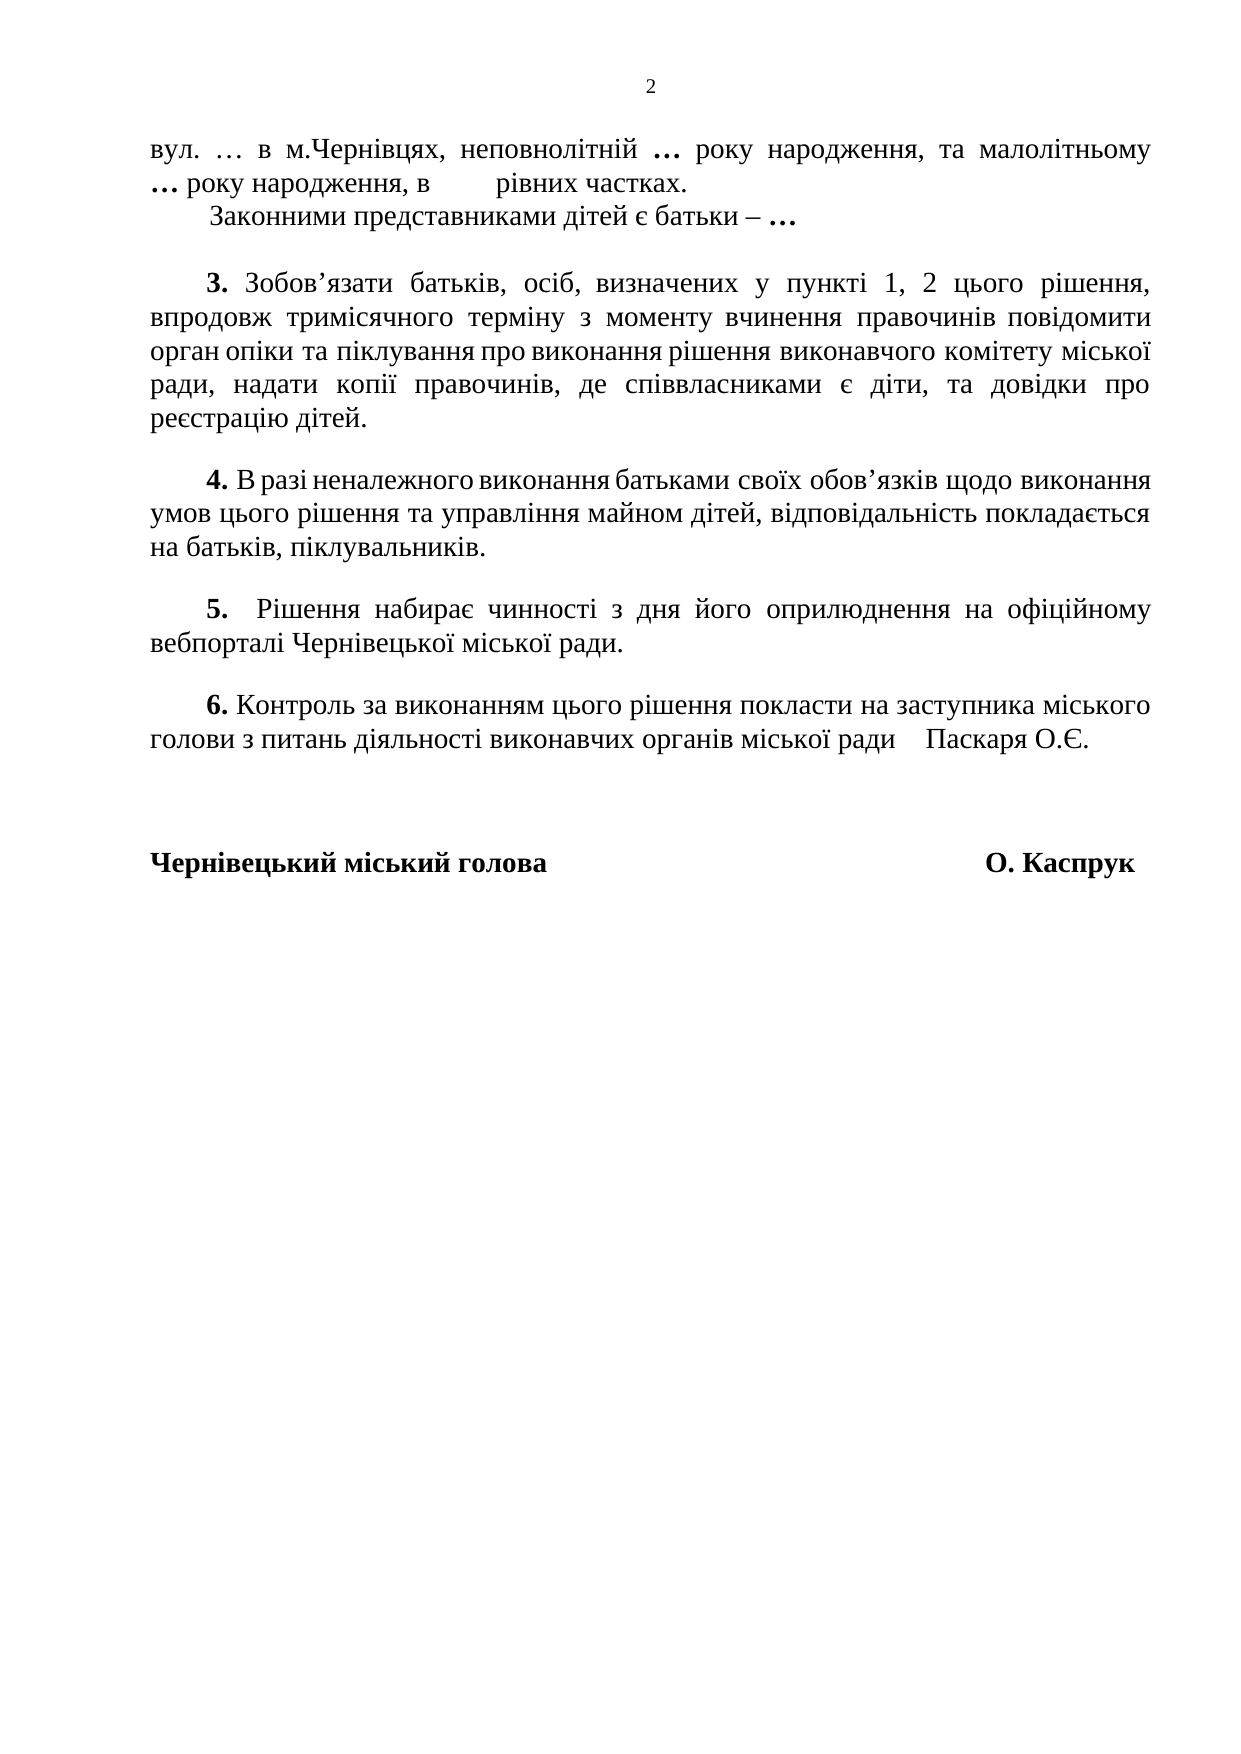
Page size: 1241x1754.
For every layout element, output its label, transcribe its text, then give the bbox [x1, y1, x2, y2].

text вул. … в м.Чернівцях, неповнолітній … року народження, та малолітньому … року народження, в рівних частках. [150, 131, 1152, 198]
text 5. Рішення набирає чинності з дня його оприлюднення на офіційному вебпорталі Чернівецької міської ради. [150, 591, 1152, 658]
text 6. Контроль за виконанням цього рішення покласти на заступника міського голови з питань діяльності виконавчих органів міської ради Паскаря О.Є. [150, 687, 1152, 754]
text Законними представниками дітей є батьки – … [150, 198, 1152, 232]
text Чернівецький міський голова О. Каспрук [150, 846, 1152, 879]
text 4. В разі неналежного виконання батьками своїх обов’язків щодо виконання умов цього рішення та управління майном дітей, відповідальність покладається на батьків, піклувальників. [150, 462, 1152, 563]
text 3. Зобов’язати батьків, осіб, визначених у пункті 1, 2 цього рішення, впродовж тримісячного терміну з моменту вчинення правочинів повідомити орган опіки та піклування про виконання рішення виконавчого комітету міської ради, надати копії правочинів, де співвласниками є діти, та довідки про реєстрацію дітей. [150, 266, 1152, 433]
